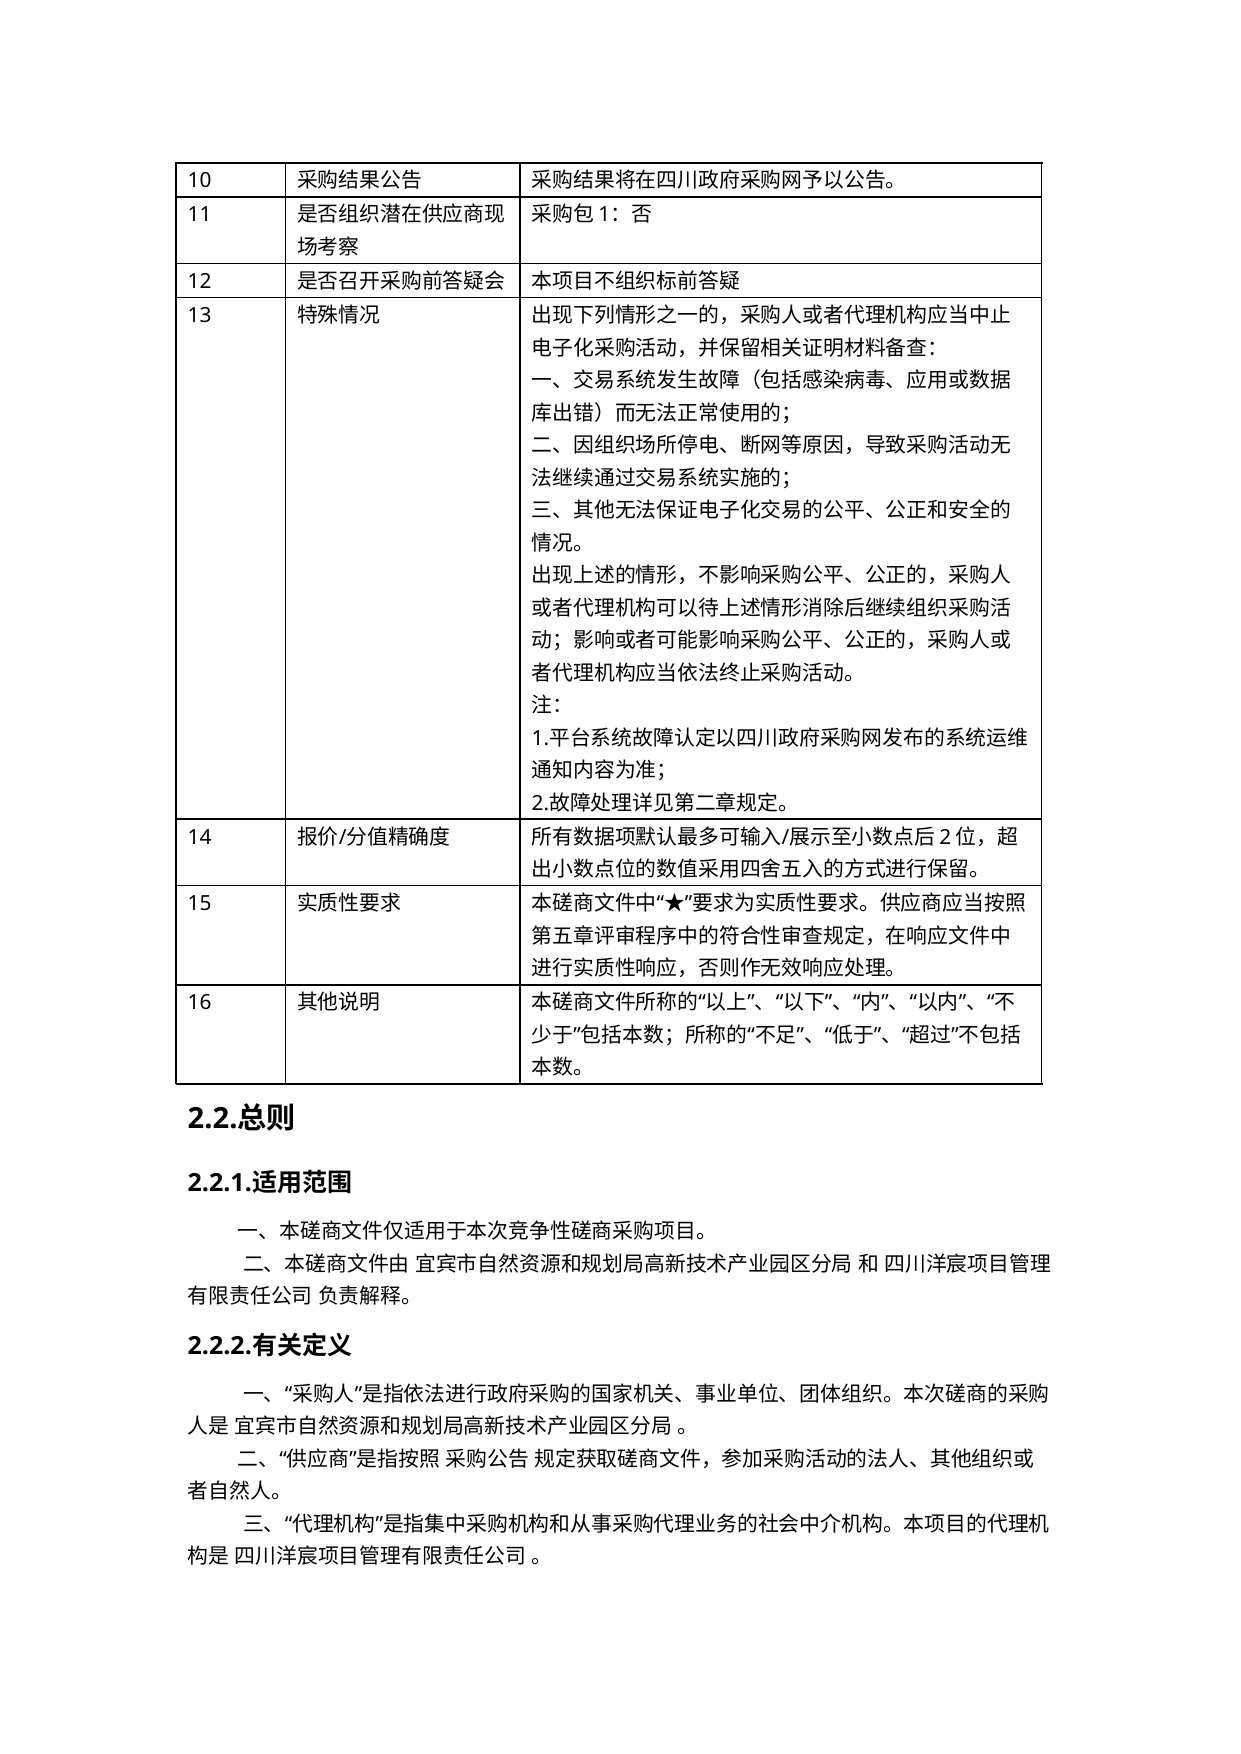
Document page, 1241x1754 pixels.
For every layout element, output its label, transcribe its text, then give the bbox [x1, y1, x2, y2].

text 2.2.2.有关定义 [187, 1312, 1053, 1377]
table_cell 采购包1：否 [521, 198, 1041, 263]
table_cell 15 [177, 886, 285, 984]
table_cell 16 [177, 986, 285, 1083]
table_cell 本磋商文件中“★”要求为实质性要求。供应商应当按照第五章评审程序中的符合性审查规定，在响应文件中进行实质性响应，否则作无效响应处理。 [521, 886, 1041, 984]
table_cell 本磋商文件所称的“以上”、“以下”、“内”、“以内”、“不少于”包括本数；所称的“不足”、“低于”、“超过”不包括本数。 [521, 986, 1041, 1083]
table_cell 12 [177, 264, 285, 297]
table_cell 是否组织潜在供应商现场考察 [286, 198, 519, 263]
table_cell 本项目不组织标前答疑 [521, 264, 1041, 297]
table_cell 采购结果公告 [286, 164, 519, 196]
text 二、“供应商”是指按照 采购公告 规定获取磋商文件，参加采购活动的法人、其他组织或者自然人。 [187, 1442, 1053, 1507]
text 一、“采购人”是指依法进行政府采购的国家机关、事业单位、团体组织。本次磋商的采购人是 宜宾市自然资源和规划局高新技术产业园区分局 。 [187, 1377, 1053, 1442]
text 三、“代理机构”是指集中采购机构和从事采购代理业务的社会中介机构。本项目的代理机构是 四川洋宸项目管理有限责任公司 。 [187, 1507, 1053, 1572]
text 二、本磋商文件由 宜宾市自然资源和规划局高新技术产业园区分局 和 四川洋宸项目管理有限责任公司 负责解释。 [187, 1247, 1053, 1312]
table_cell 采购结果将在四川政府采购网予以公告。 [521, 164, 1041, 196]
table_cell 特殊情况 [286, 298, 519, 818]
table_cell 10 [177, 164, 285, 196]
table_cell 所有数据项默认最多可输入/展示至小数点后2位，超出小数点位的数值采用四舍五入的方式进行保留。 [521, 820, 1041, 885]
table_cell 报价/分值精确度 [286, 820, 519, 885]
table_cell 实质性要求 [286, 886, 519, 984]
table_cell 是否召开采购前答疑会 [286, 264, 519, 297]
table_cell 14 [177, 820, 285, 885]
table_cell 其他说明 [286, 986, 519, 1083]
table_cell 11 [177, 198, 285, 263]
table_cell 13 [177, 298, 285, 818]
table_cell 出现下列情形之一的，采购人或者代理机构应当中止电子化采购活动，并保留相关证明材料备查： 一、交易系统发生故障（包括感染病毒、应用或数据库出错）而无法正常使用的； 二、因组织场所停电、断网等原因，导致采购活动无法继续通过交易系统实施的； 三、其他无法保证电子化交易的公平、公正和安全的情况。 出现上述的情形，不影响采购公平、公正的，采购人或者代理机构可以待上述情形消除后继续组织采购活动；影响或者可能影响采购公平、公正的，采购人或者代理机构应当依法终止采购活动。 注： 1.平台系统故障认定以四川政府采购网发布的系统运维通知内容为准； 2.故障处理详见第二章规定。 [521, 298, 1041, 818]
text 2.2.总则 [187, 1084, 1053, 1149]
text 2.2.1.适用范围 [187, 1149, 1053, 1214]
text 一、本磋商文件仅适用于本次竞争性磋商采购项目。 [187, 1214, 1053, 1247]
